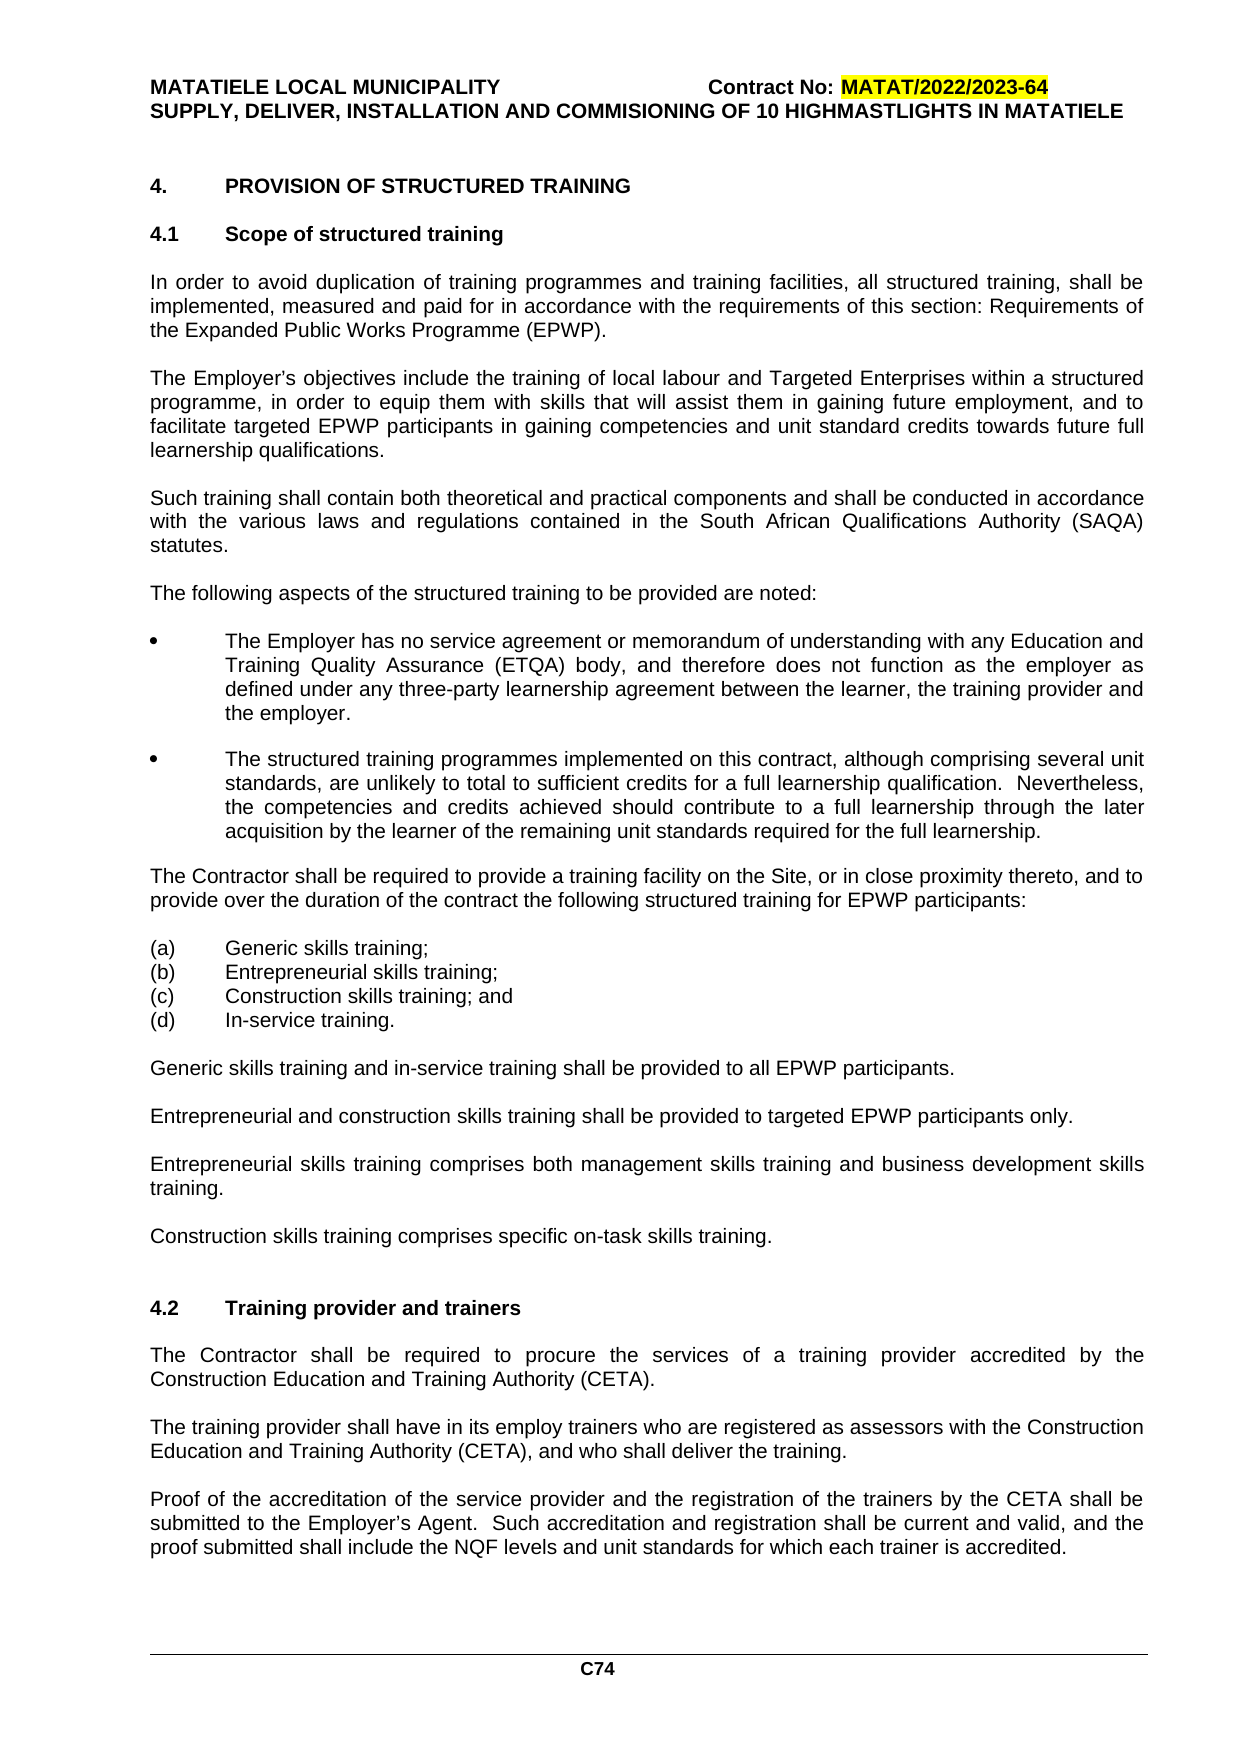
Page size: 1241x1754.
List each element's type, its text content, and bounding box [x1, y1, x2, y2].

text The training provider shall have in its employ trainers who are registered as assessors with the Construction Education and Training Authority (CETA), and who shall deliver the training. [150, 1415, 1146, 1463]
text (d) In-service training. [150, 1008, 1146, 1032]
text Generic skills training and in-service training shall be provided to all EPWP participants. [150, 1056, 1146, 1080]
text The Employer’s objectives include the training of local labour and Targeted Enterprises within a structured programme, in order to equip them with skills that will assist them in gaining future employment, and to facilitate targeted EPWP participants in gaining competencies and unit standard credits towards future full learnership qualifications. [150, 366, 1146, 461]
text Proof of the accreditation of the service provider and the registration of the trainers by the CETA shall be submitted to the Employer’s Agent. Such accreditation and registration shall be current and valid, and the proof submitted shall include the NQF levels and unit standards for which each trainer is accredited. [150, 1487, 1146, 1559]
text 4.1 Scope of structured training [150, 222, 1146, 246]
text Construction skills training comprises specific on-task skills training. [150, 1223, 1146, 1247]
text 4. PROVISION OF STRUCTURED TRAINING [150, 174, 1146, 198]
text Such training shall contain both theoretical and practical components and shall be conducted in accordance with the various laws and regulations contained in the South African Qualifications Authority (SAQA) statutes. [150, 485, 1146, 557]
list The structured training programmes implemented on this contract, although comprising several unit standards, are unlikely to total to sufficient credits for a full learnership qualification. Nevertheless, the competencies and credits achieved should contribute to a full learnership through the later acquisition by the learner of the remaining unit standards required for the full learnership. [150, 747, 1146, 843]
text In order to avoid duplication of training programmes and training facilities, all structured training, shall be implemented, measured and paid for in accordance with the requirements of this section: Requirements of the Expanded Public Works Programme (EPWP). [150, 270, 1146, 342]
text The Contractor shall be required to provide a training facility on the Site, or in close proximity thereto, and to provide over the duration of the contract the following structured training for EPWP participants: [150, 864, 1146, 912]
text The Contractor shall be required to procure the services of a training provider accredited by the Construction Education and Training Authority (CETA). [150, 1343, 1146, 1391]
text Entrepreneurial skills training comprises both management skills training and business development skills training. [150, 1152, 1146, 1199]
list The Employer has no service agreement or memorandum of understanding with any Education and Training Quality Assurance (ETQA) body, and therefore does not function as the employer as defined under any three-party learnership agreement between the learner, the training provider and the employer. [150, 629, 1146, 725]
text Entrepreneurial and construction skills training shall be provided to targeted EPWP participants only. [150, 1104, 1146, 1128]
text The following aspects of the structured training to be provided are noted: [150, 581, 1146, 605]
text (a) Generic skills training; [150, 936, 1146, 960]
text 4.2 Training provider and trainers [150, 1295, 1146, 1319]
text (c) Construction skills training; and [150, 984, 1146, 1008]
text (b) Entrepreneurial skills training; [150, 960, 1146, 984]
